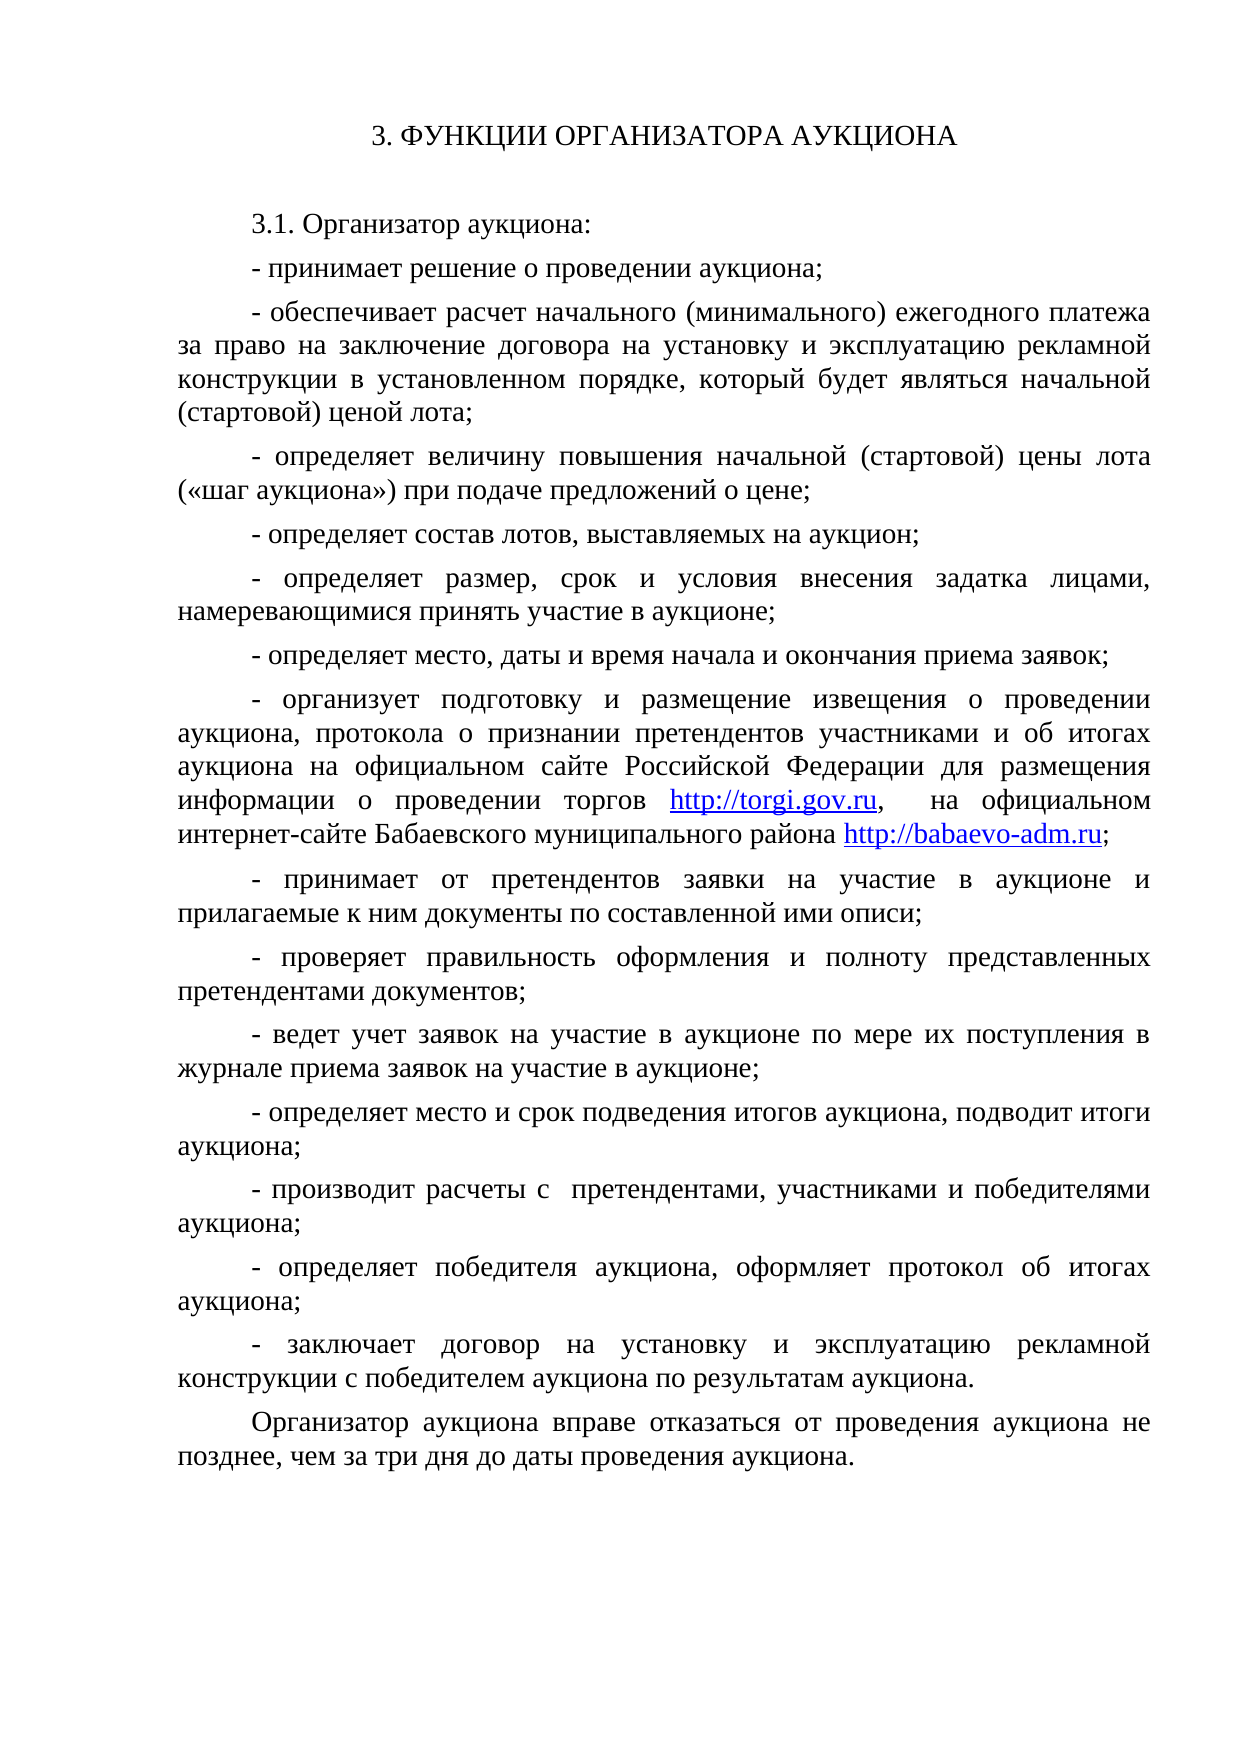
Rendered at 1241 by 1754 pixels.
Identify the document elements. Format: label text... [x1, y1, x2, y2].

text - ведет учет заявок на участие в аукционе по мере их поступления в журнале приема заявок на участие в аукционе; [177, 1017, 1152, 1084]
text - определяет величину повышения начальной (стартовой) цены лота («шаг аукциона») при подаче предложений о цене; [177, 438, 1152, 506]
text 3. ФУНКЦИИ ОРГАНИЗАТОРА АУКЦИОНА [177, 118, 1152, 152]
text - определяет победителя аукциона, оформляет протокол об итогах аукциона; [177, 1249, 1152, 1316]
text - определяет размер, срок и условия внесения задатка лицами, намеревающимися принять участие в аукционе; [177, 560, 1152, 627]
text - проверяет правильность оформления и полноту представленных претендентами документов; [177, 939, 1152, 1006]
text Организатор аукциона вправе отказаться от проведения аукциона не позднее, чем за три дня до даты проведения аукциона. [177, 1404, 1152, 1471]
text - принимает от претендентов заявки на участие в аукционе и прилагаемые к ним документы по составленной ими описи; [177, 862, 1152, 929]
text - определяет место и срок подведения итогов аукциона, подводит итоги аукциона; [177, 1094, 1152, 1161]
text - определяет место, даты и время начала и окончания приема заявок; [177, 637, 1152, 671]
text - производит расчеты с претендентами, участниками и победителями аукциона; [177, 1172, 1152, 1239]
text - организует подготовку и размещение извещения о проведении аукциона, протокола о признании претендентов участниками и об итогах аукциона на официальном сайте Российской Федерации для размещения информации о проведении торгов httpHYPERLINK "http://torgi.gov.ru/"://HYPERLINK "http://torgi.gov.ru/"torgiHYPERLINK "http://torgi.gov.ru/".HYPERLINK "http://torgi.gov.ru/"govHYPERLINK "http://torgi.gov.ru/".HYPERLINK "http://torgi.gov.ru/"ru, на официальном интернет-сайте Бабаевского муниципального района http://babaevo-adm.ru; [177, 681, 1152, 851]
text - определяет состав лотов, выставляемых на аукцион; [177, 516, 1152, 549]
text 3.1. Организатор аукциона: [177, 206, 1152, 239]
text - принимает решение о проведении аукциона; [177, 250, 1152, 283]
text - обеспечивает расчет начального (минимального) ежегодного платежа за право на заключение договора на установку и эксплуатацию рекламной конструкции в установленном порядке, который будет являться начальной (стартовой) ценой лота; [177, 294, 1152, 428]
text - заключает договор на установку и эксплуатацию рекламной конструкции с победителем аукциона по результатам аукциона. [177, 1327, 1152, 1394]
